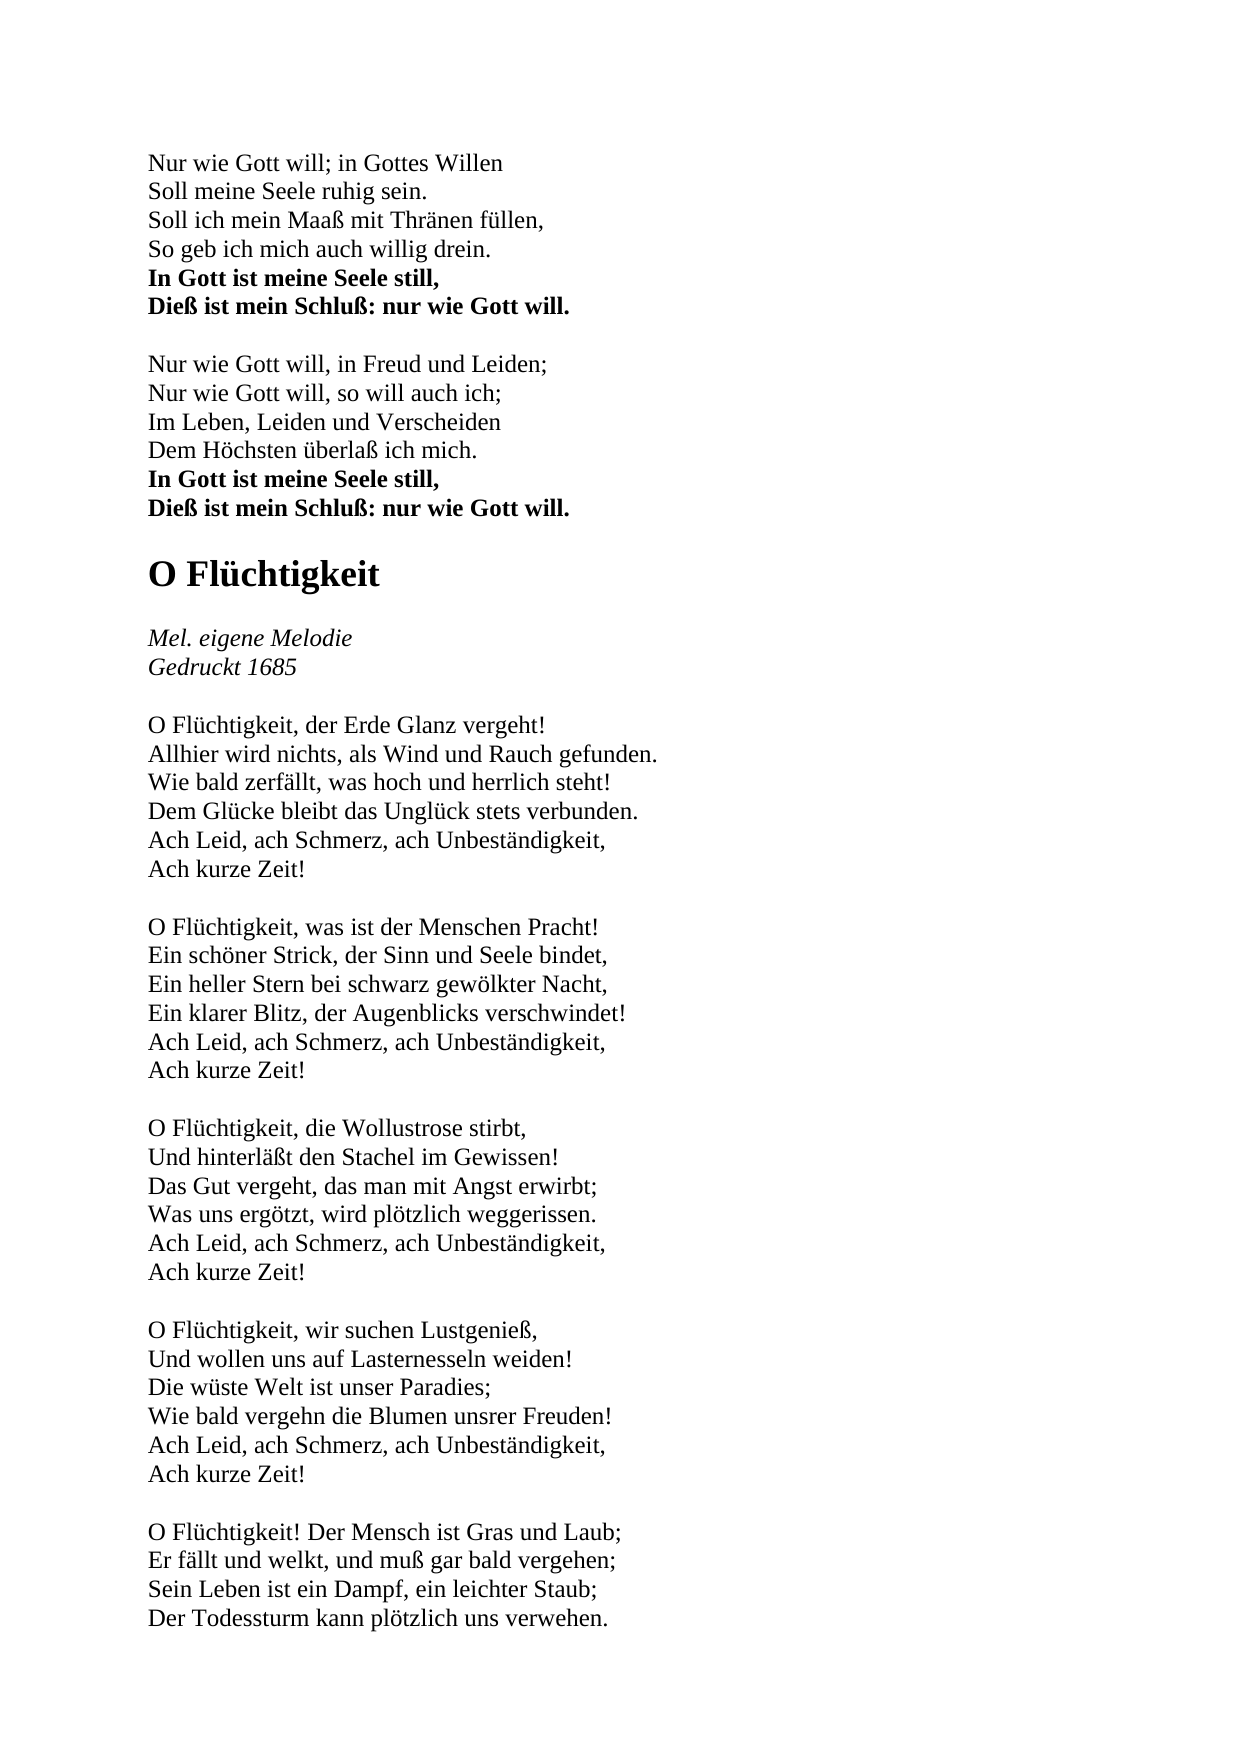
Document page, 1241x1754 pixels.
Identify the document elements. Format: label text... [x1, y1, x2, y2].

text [148, 1517, 1093, 1632]
subtitle O Flüchtigkeit [148, 551, 1093, 594]
text O Flüchtigkeit, der Erde Glanz vergeht! Allhier wird nichts, als Wind und Rauch gefunden. Wie bald zerfällt, was hoch und herrlich steht! Dem Glücke bleibt das Unglück stets verbunden. Ach Leid, ach Schmerz, ach Unbeständigkeit, Ach kurze Zeit! [148, 710, 1093, 882]
text Nur wie Gott will, in Freud und Leiden; Nur wie Gott will, so will auch ich; Im Leben, Leiden und Verscheiden Dem Höchsten überlaß ich mich. In Gott ist meine Seele still, Dieß ist mein Schluß: nur wie Gott will. [148, 349, 1093, 522]
text Mel. eigene Melodie Gedruckt 1685 [148, 623, 1093, 681]
text O Flüchtigkeit, wir suchen Lustgenieß, Und wollen uns auf Lasternesseln weiden! Die wüste Welt ist unser Paradies; Wie bald vergehn die Blumen unsrer Freuden! Ach Leid, ach Schmerz, ach Unbeständigkeit, Ach kurze Zeit! [148, 1315, 1093, 1487]
text O Flüchtigkeit, was ist der Menschen Pracht! Ein schöner Strick, der Sinn und Seele bindet, Ein heller Stern bei schwarz gewölkter Nacht, Ein klarer Blitz, der Augenblicks verschwindet! Ach Leid, ach Schmerz, ach Unbeständigkeit, Ach kurze Zeit! [148, 912, 1093, 1084]
text O Flüchtigkeit, die Wollustrose stirbt, Und hinterläßt den Stachel im Gewissen! Das Gut vergeht, das man mit Angst erwirbt; Was uns ergötzt, wird plötzlich weggerissen. Ach Leid, ach Schmerz, ach Unbeständigkeit, Ach kurze Zeit! [148, 1113, 1093, 1286]
text Nur wie Gott will; in Gottes Willen Soll meine Seele ruhig sein. Soll ich mein Maaß mit Thränen füllen, So geb ich mich auch willig drein. In Gott ist meine Seele still, Dieß ist mein Schluß: nur wie Gott will. [148, 148, 1093, 320]
